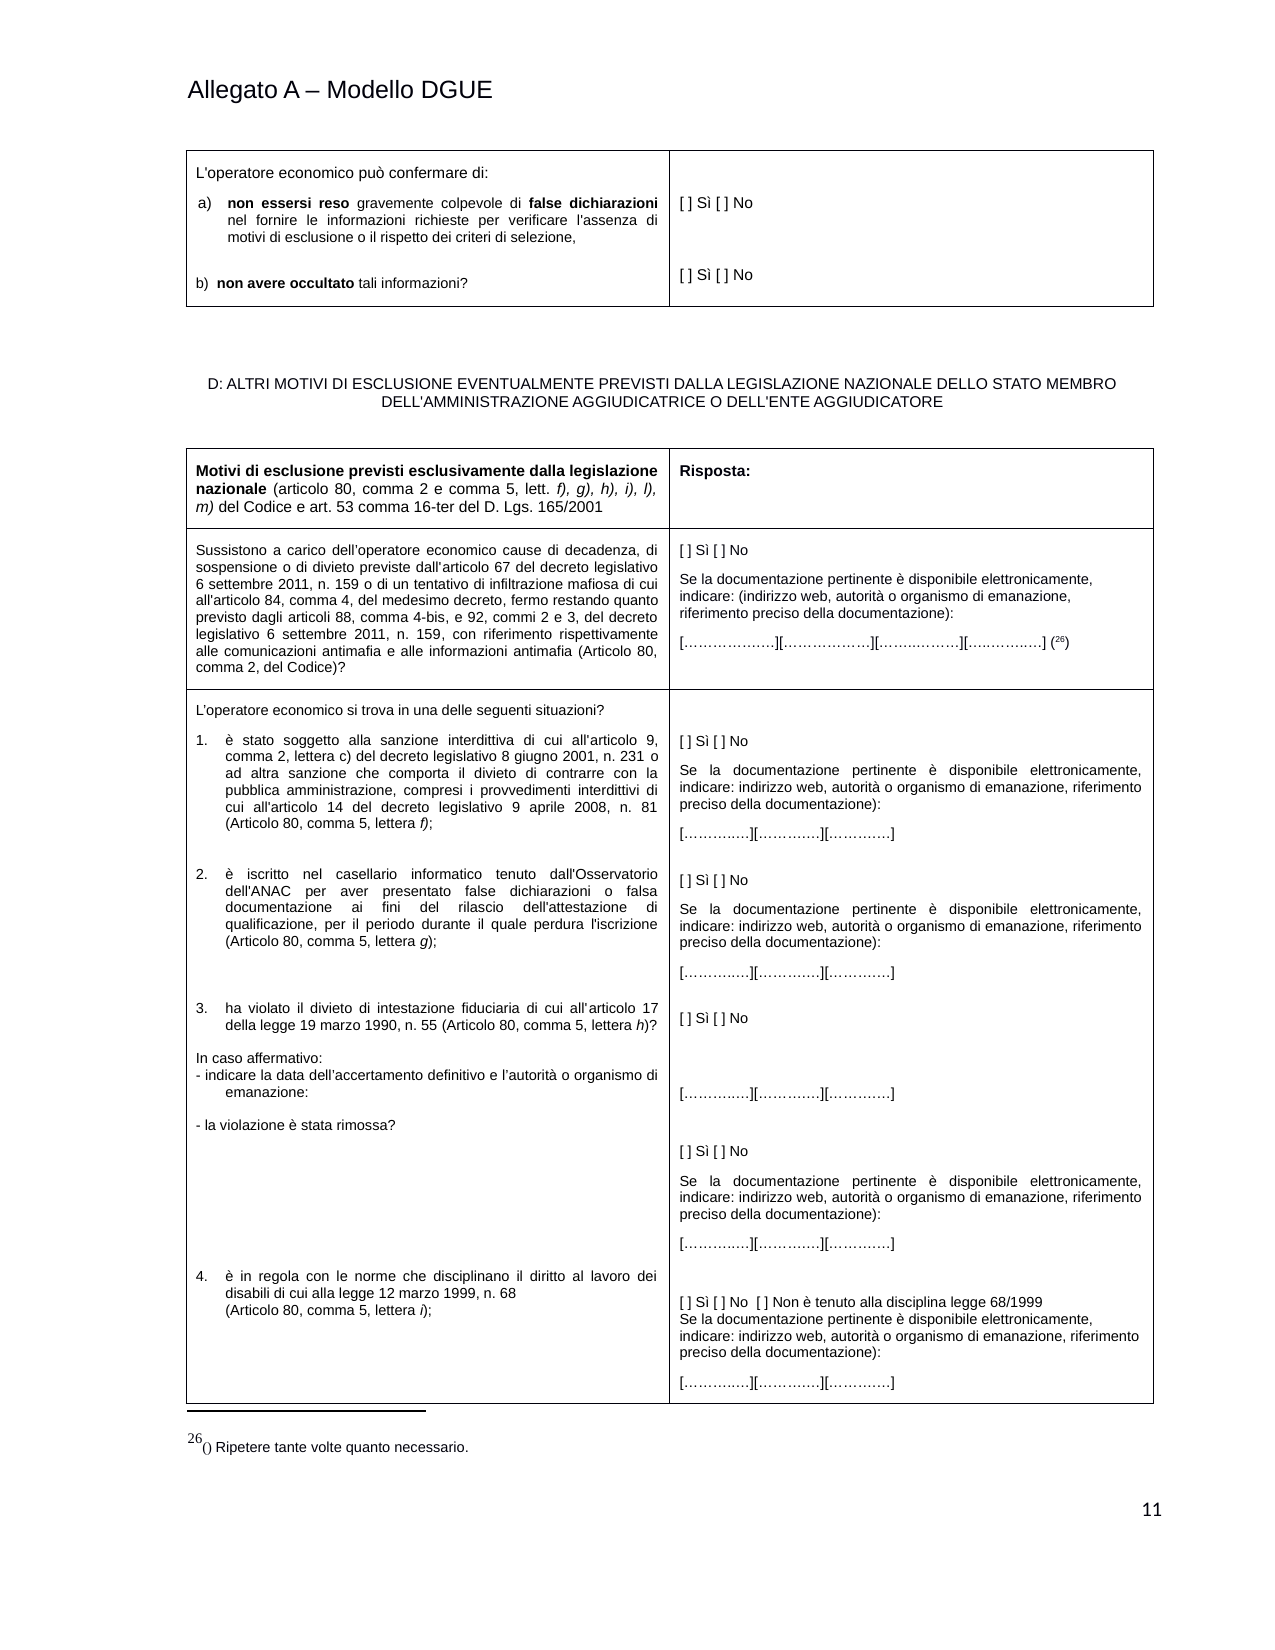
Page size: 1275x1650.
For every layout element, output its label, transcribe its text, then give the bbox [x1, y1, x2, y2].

table_header Motivi di esclusione previsti esclusivamente dalla legislazione nazionale (articolo 80, comma 2 e comma 5, lett. f), g), h), i), l), m) del Codice e art. 53 comma 16-ter del D. Lgs. 165/2001 [187, 449, 669, 528]
table_cell Sussistono a carico dell’operatore economico cause di decadenza, di sospensione o di divieto previste dall'articolo 67 del decreto legislativo 6 settembre 2011, n. 159 o di un tentativo di infiltrazione mafiosa di cui all'articolo 84, comma 4, del medesimo decreto, fermo restando quanto previsto dagli articoli 88, comma 4-bis, e 92, commi 2 e 3, del decreto legislativo 6 settembre 2011, n. 159, con riferimento rispettivamente alle comunicazioni antimafia e alle informazioni antimafia (Articolo 80, comma 2, del Codice)? [187, 529, 669, 688]
title D: Altri motivi di esclusione eventualmente previsti dalla legislazione nazionale dello Stato membro dell'amministrazione aggiudicatrice o dell'ente aggiudicatore [187, 374, 1137, 411]
table_cell [ ] Sì [ ] No [ ] Sì [ ] No [670, 151, 1153, 306]
table_header Risposta: [670, 449, 1153, 528]
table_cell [670, 690, 1153, 1403]
table_cell L'operatore economico può confermare di: non essersi reso gravemente colpevole di false dichiarazioni nel fornire le informazioni richieste per verificare l'assenza di motivi di esclusione o il rispetto dei criteri di selezione, b) non avere occultato tali informazioni? [187, 151, 669, 306]
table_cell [187, 690, 669, 1403]
table_cell [ ] Sì [ ] No Se la documentazione pertinente è disponibile elettronicamente, indicare: (indirizzo web, autorità o organismo di emanazione, riferimento preciso della documentazione): […………….…][………………][……..………][…..……..…] () [670, 529, 1153, 688]
